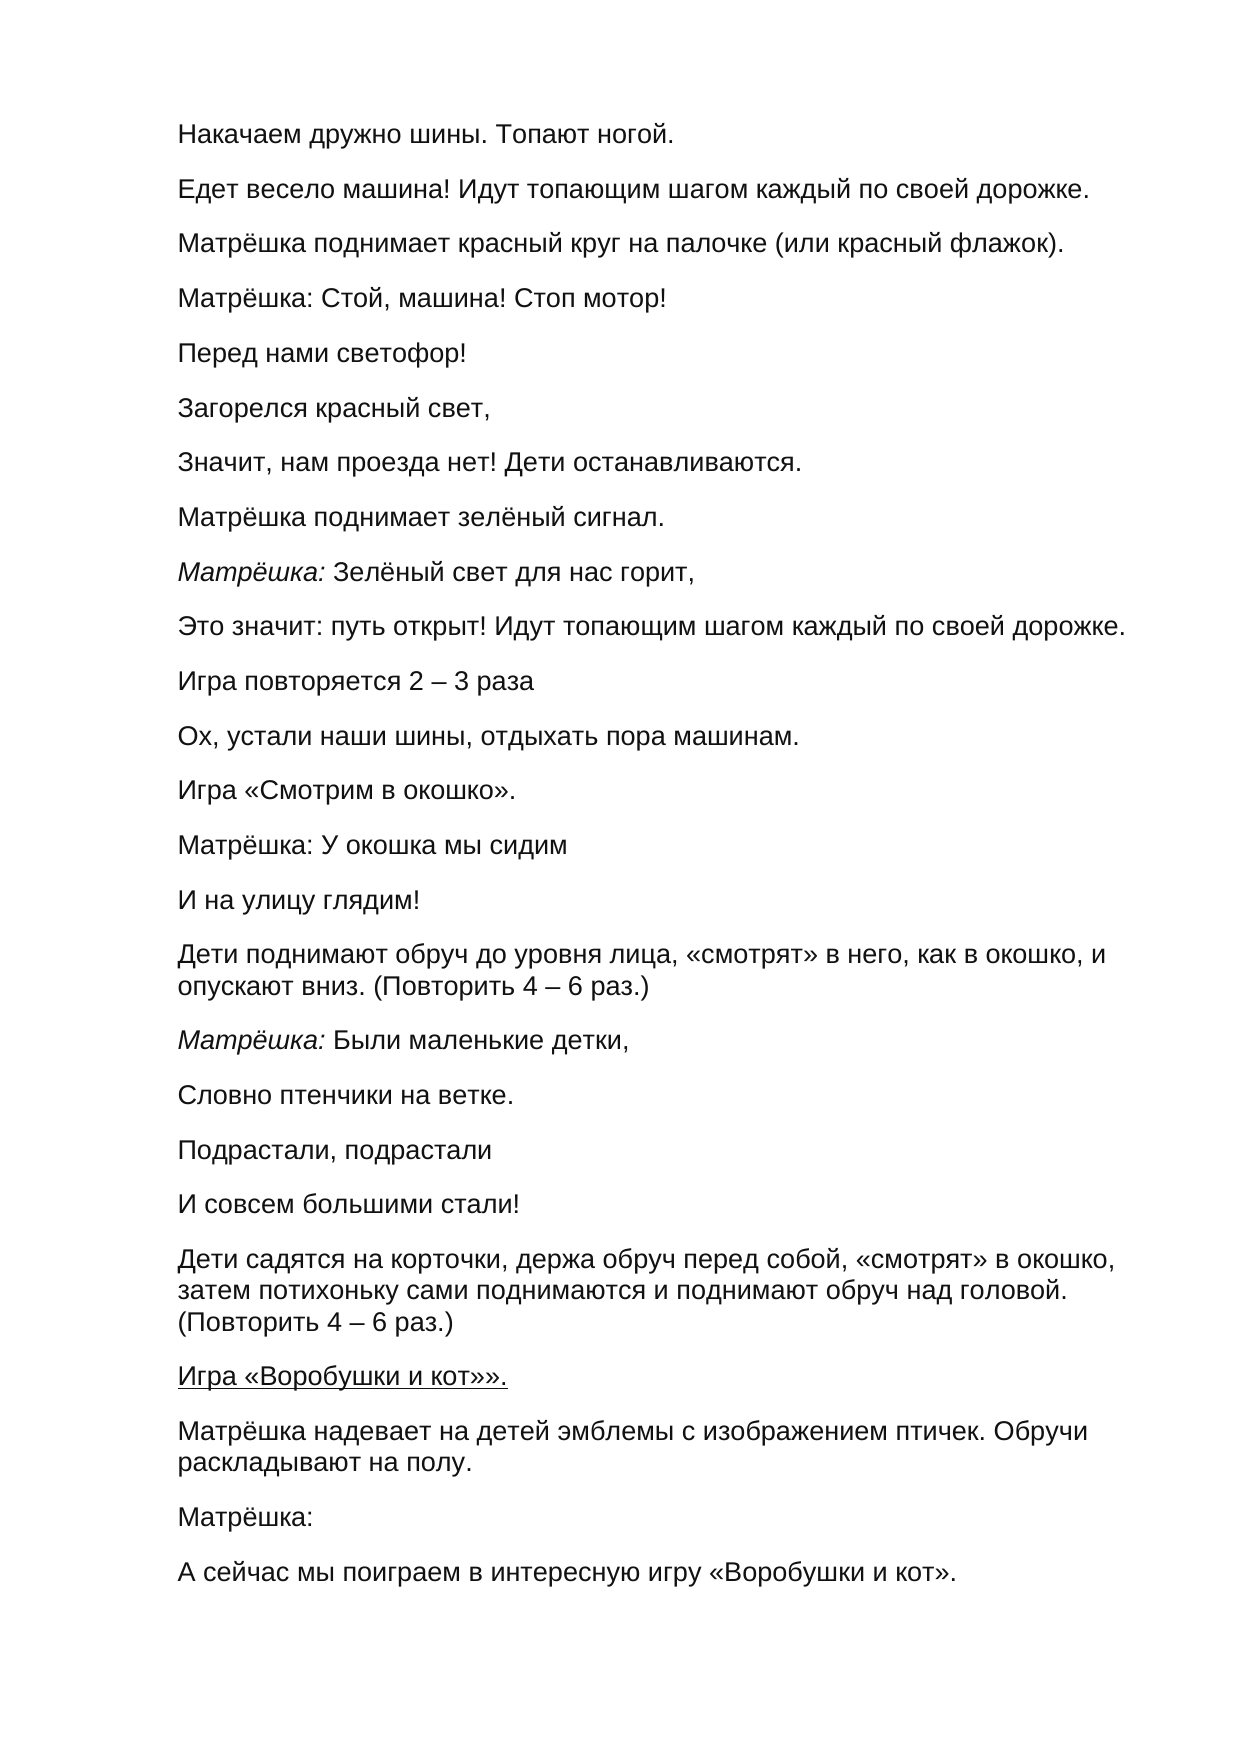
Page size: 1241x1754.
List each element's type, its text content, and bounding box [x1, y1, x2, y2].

text Матрёшка: У окошка мы сидим [177, 829, 1152, 860]
text Загорелся красный свет, [177, 392, 1152, 423]
text Едет весело машина! Идут топающим шагом каждый по своей дорожке. [177, 173, 1152, 204]
text Дети поднимают обруч до уровня лица, «смотрят» в него, как в окошко, и опускают вниз. (Повторить 4 – 6 раз.) [177, 938, 1152, 1001]
text Матрёшка: Стой, машина! Стоп мотор! [177, 282, 1152, 313]
text Матрёшка поднимает красный круг на палочке (или красный флажок). [177, 227, 1152, 259]
text Матрёшка: Зелёный свет для нас горит, [177, 556, 1152, 587]
text И совсем большими стали! [177, 1188, 1152, 1220]
text Матрёшка: Были маленькие детки, [177, 1024, 1152, 1056]
text А сейчас мы поиграем в интересную игру «Воробушки и кот». [177, 1556, 1152, 1587]
text Это значит: путь открыт! Идут топающим шагом каждый по своей дорожке. [177, 610, 1152, 642]
text Матрёшка поднимает зелёный сигнал. [177, 501, 1152, 532]
text Матрёшка: [177, 1501, 1152, 1532]
text Подрастали, подрастали [177, 1134, 1152, 1165]
text Игра повторяется 2 – 3 раза [177, 665, 1152, 696]
text Дети садятся на корточки, держа обруч перед собой, «смотрят» в окошко, затем потихоньку сами поднимаются и поднимают обруч над головой. (Повторить 4 – 6 раз.) [177, 1243, 1152, 1337]
text Накачаем дружно шины. Топают ногой. [177, 118, 1152, 149]
text Словно птенчики на ветке. [177, 1079, 1152, 1110]
text Ох, устали наши шины, отдыхать пора машинам. [177, 720, 1152, 751]
text Игра «Воробушки и кот»». [177, 1360, 1152, 1392]
text И на улицу глядим! [177, 884, 1152, 915]
text Перед нами светофор! [177, 337, 1152, 368]
text Матрёшка надевает на детей эмблемы с изображением птичек. Обручи раскладывают на полу. [177, 1415, 1152, 1477]
text Игра «Смотрим в окошко». [177, 774, 1152, 806]
text Значит, нам проезда нет! Дети останавливаются. [177, 446, 1152, 477]
